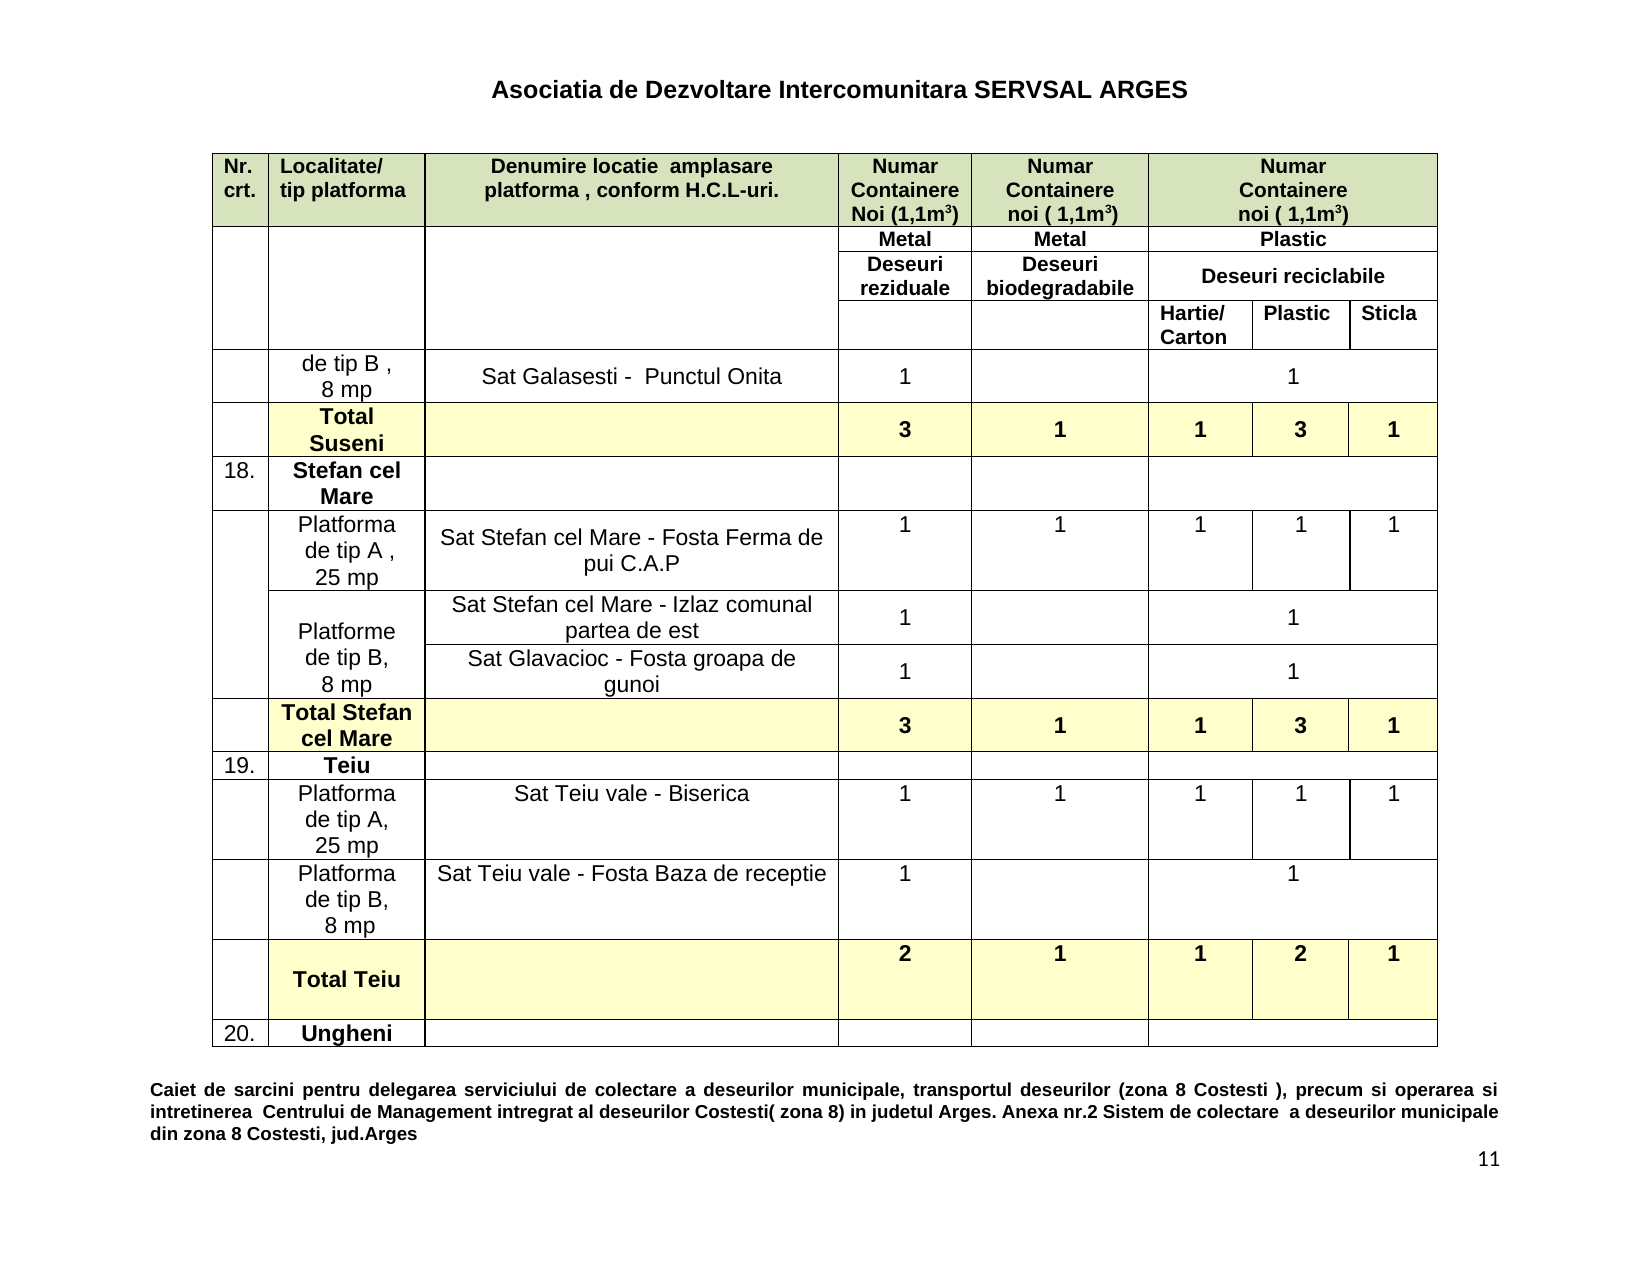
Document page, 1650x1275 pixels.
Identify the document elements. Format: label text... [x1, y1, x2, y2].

table_header Denumire locatie amplasare platforma , conform H.C.L-uri. [426, 154, 838, 226]
table_cell Teiu [269, 752, 424, 778]
table_cell [839, 1020, 971, 1046]
table_cell 1 [1349, 403, 1437, 456]
table_cell [1149, 752, 1437, 778]
table_cell 20. [213, 1020, 268, 1046]
table_cell [213, 403, 268, 456]
table_cell 1 [839, 591, 971, 644]
table_cell [213, 780, 268, 859]
table_header Localitate/ tip platforma [269, 154, 424, 226]
table_cell 3 [1253, 403, 1348, 456]
table_cell [1149, 1020, 1437, 1046]
table_cell 19. [213, 752, 268, 778]
table_cell 1 [1149, 511, 1252, 590]
table_cell 1 [1349, 940, 1437, 1019]
table_cell 1 [972, 940, 1148, 1019]
table_cell 1 [972, 699, 1148, 751]
table_cell Sat Galasesti - Punctul Onita [426, 350, 838, 402]
table_cell [972, 350, 1148, 402]
table_cell Total Teiu [269, 940, 424, 1019]
table_cell Plastic [1253, 301, 1349, 348]
table_cell Ungheni [269, 1020, 424, 1046]
table_cell 1 [1253, 511, 1349, 590]
table_header Numar Containere Noi (1,1m3) [839, 154, 971, 226]
table_cell [972, 301, 1148, 348]
table_cell Sat Stefan cel Mare - Fosta Ferma de pui C.A.P [426, 511, 838, 590]
table_cell 1 [1351, 511, 1437, 590]
table_cell Deseuri biodegradabile [972, 252, 1148, 299]
table_cell Plastic [1149, 227, 1437, 251]
table_cell [213, 860, 268, 939]
table_cell [213, 699, 268, 751]
table_header Numar Containere noi ( 1,1m3) [972, 154, 1148, 226]
table_cell Platforma de tip A , 25 mp [269, 511, 424, 590]
table_cell 18. [213, 457, 268, 510]
table_header Nr.crt. [213, 154, 268, 226]
table_cell [972, 591, 1148, 644]
table_cell Total Suseni [269, 403, 424, 456]
table_cell Deseuri reziduale [839, 252, 971, 299]
table_header Numar Containere noi ( 1,1m3) [1149, 154, 1437, 226]
table_cell 3 [1253, 699, 1348, 751]
table_cell Sat Glavacioc - Fosta groapa de gunoi [426, 645, 838, 697]
table_cell [839, 457, 971, 510]
table_cell Sat Teiu vale - Biserica [426, 780, 838, 859]
table_cell [1149, 457, 1437, 510]
table_cell [972, 752, 1148, 778]
table_cell [839, 301, 971, 348]
table_cell 1 [1149, 403, 1252, 456]
table_cell Stefan cel Mare [269, 457, 424, 510]
table_cell 1 [972, 511, 1148, 590]
table_cell Total Stefan cel Mare [269, 699, 424, 751]
table_cell [972, 1020, 1148, 1046]
table_cell 1 [1253, 780, 1349, 859]
table_cell Deseuri reciclabile [1149, 252, 1437, 299]
table_cell 1 [1149, 350, 1437, 402]
table_cell 1 [1149, 699, 1252, 751]
table_cell [972, 457, 1148, 510]
table_cell 1 [1149, 645, 1437, 697]
table_cell 1 [1149, 591, 1437, 644]
table_cell 1 [839, 860, 971, 939]
table_cell 1 [839, 780, 971, 859]
table_cell [426, 457, 838, 510]
table_cell 1 [1149, 940, 1252, 1019]
table_cell Metal [972, 227, 1148, 251]
table_cell 2 [1253, 940, 1348, 1019]
table_cell Sat Stefan cel Mare - Izlaz comunal partea de est [426, 591, 838, 644]
table_cell 2 [839, 940, 971, 1019]
table_cell Sat Teiu vale - Fosta Baza de receptie [426, 860, 838, 939]
table_cell [839, 752, 971, 778]
table_cell Metal [839, 227, 971, 251]
table_cell [972, 645, 1148, 697]
table_cell 1 [1149, 860, 1437, 939]
table_cell [213, 227, 268, 348]
table_cell [426, 1020, 838, 1046]
table_cell Hartie/ Carton [1149, 301, 1252, 348]
table_cell Platforma de tip B, 8 mp [269, 860, 424, 939]
table_cell [213, 511, 268, 697]
table_cell 1 [1149, 780, 1252, 859]
table_cell 1 [839, 511, 971, 590]
table_cell 1 [972, 780, 1148, 859]
table_cell 1 [839, 350, 971, 402]
table_cell [426, 699, 838, 751]
table_cell Sticla [1351, 301, 1437, 348]
table_cell Platforme de tip B, 8 mp [269, 591, 424, 697]
table_cell [213, 940, 268, 1019]
table_cell 3 [839, 699, 971, 751]
table_cell 1 [1351, 780, 1437, 859]
table_cell 1 [839, 645, 971, 697]
table_cell Platforma de tip A, 25 mp [269, 780, 424, 859]
table_cell 1 [1349, 699, 1437, 751]
table_cell Platforme de tip B , 8 mp [269, 350, 424, 402]
table_cell [269, 227, 424, 348]
table_cell [426, 752, 838, 778]
table_cell 3 [839, 403, 971, 456]
table_cell [426, 940, 838, 1019]
table_cell [426, 227, 838, 348]
table_cell [426, 403, 838, 456]
table_cell [972, 860, 1148, 939]
table_cell 1 [972, 403, 1148, 456]
